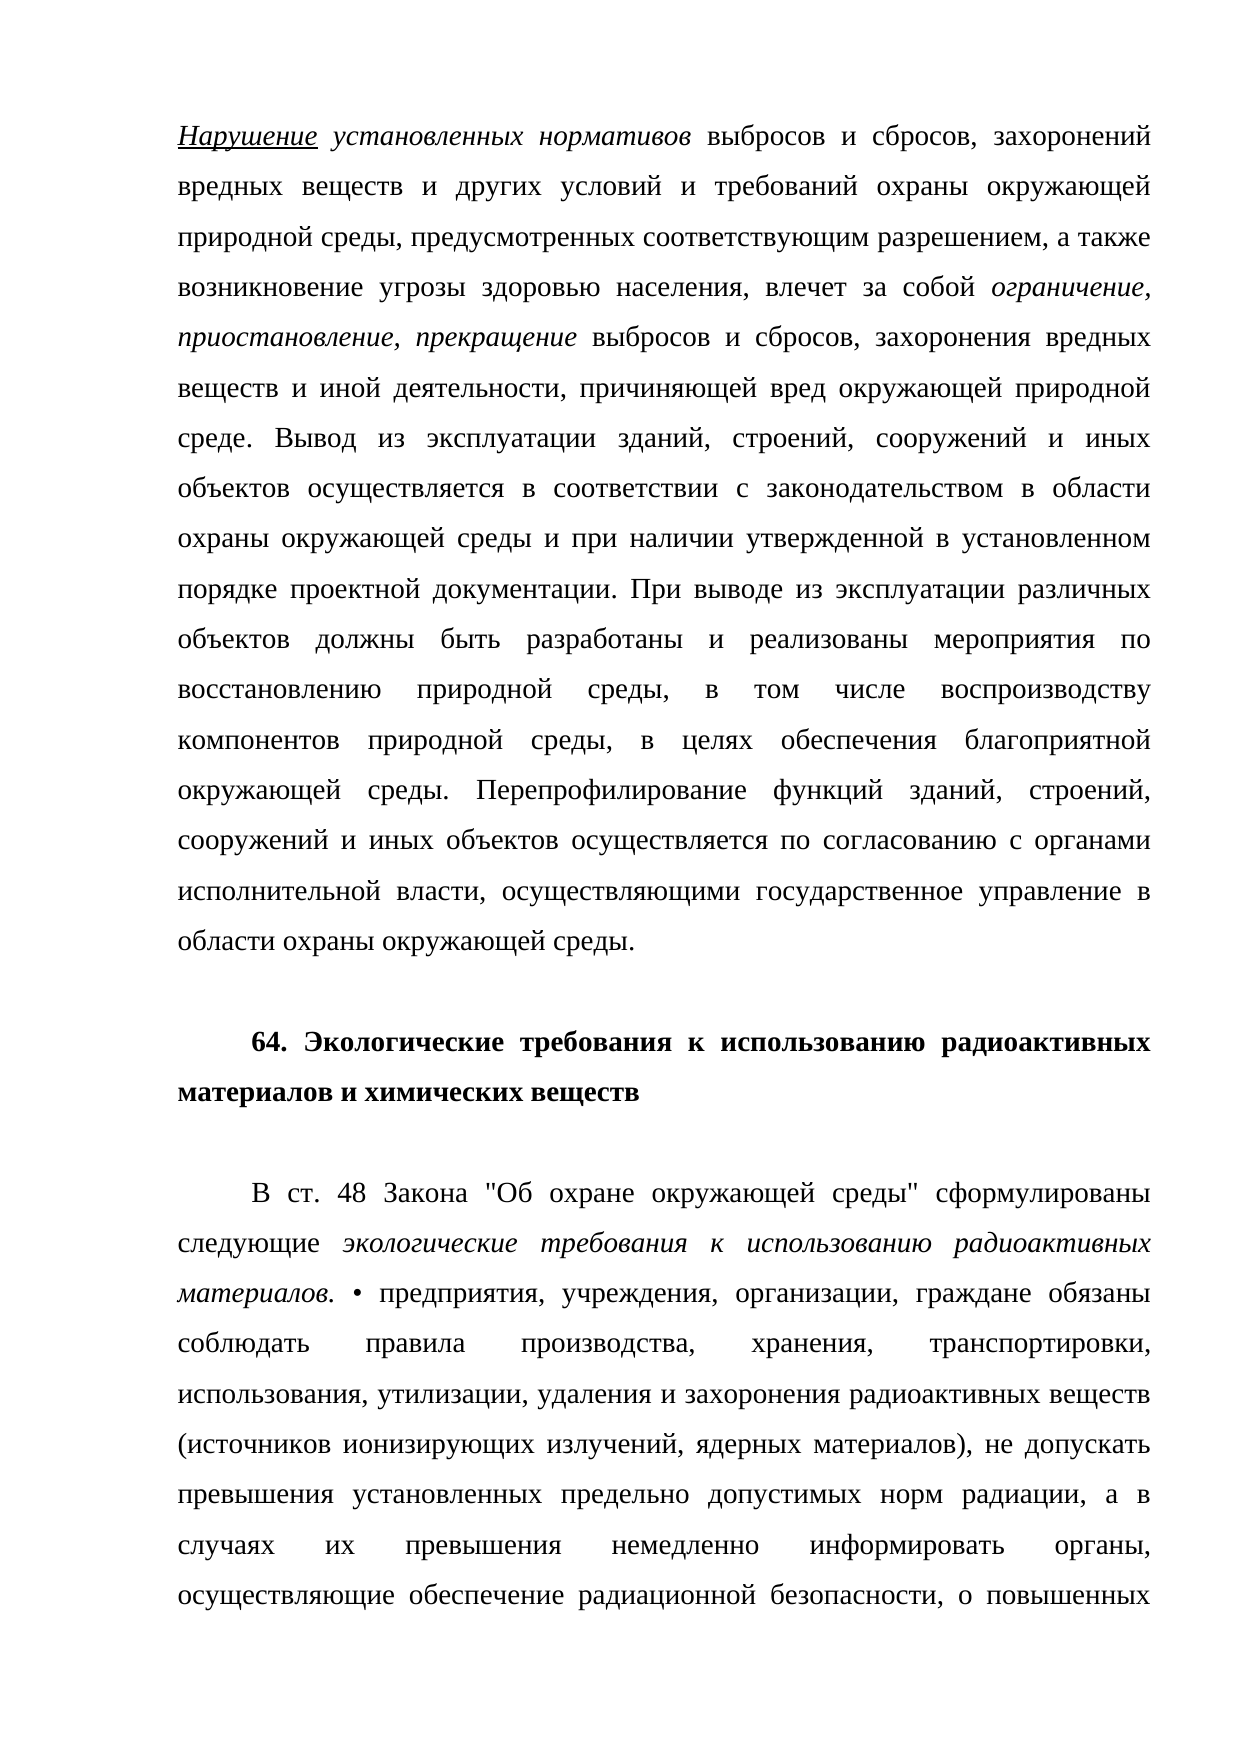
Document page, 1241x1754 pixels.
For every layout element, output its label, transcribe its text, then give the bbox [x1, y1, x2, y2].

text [177, 118, 1152, 957]
text 64. Экологические требования к использованию радиоактивных материалов и химических веществ [177, 1024, 1152, 1108]
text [177, 1175, 1152, 1611]
